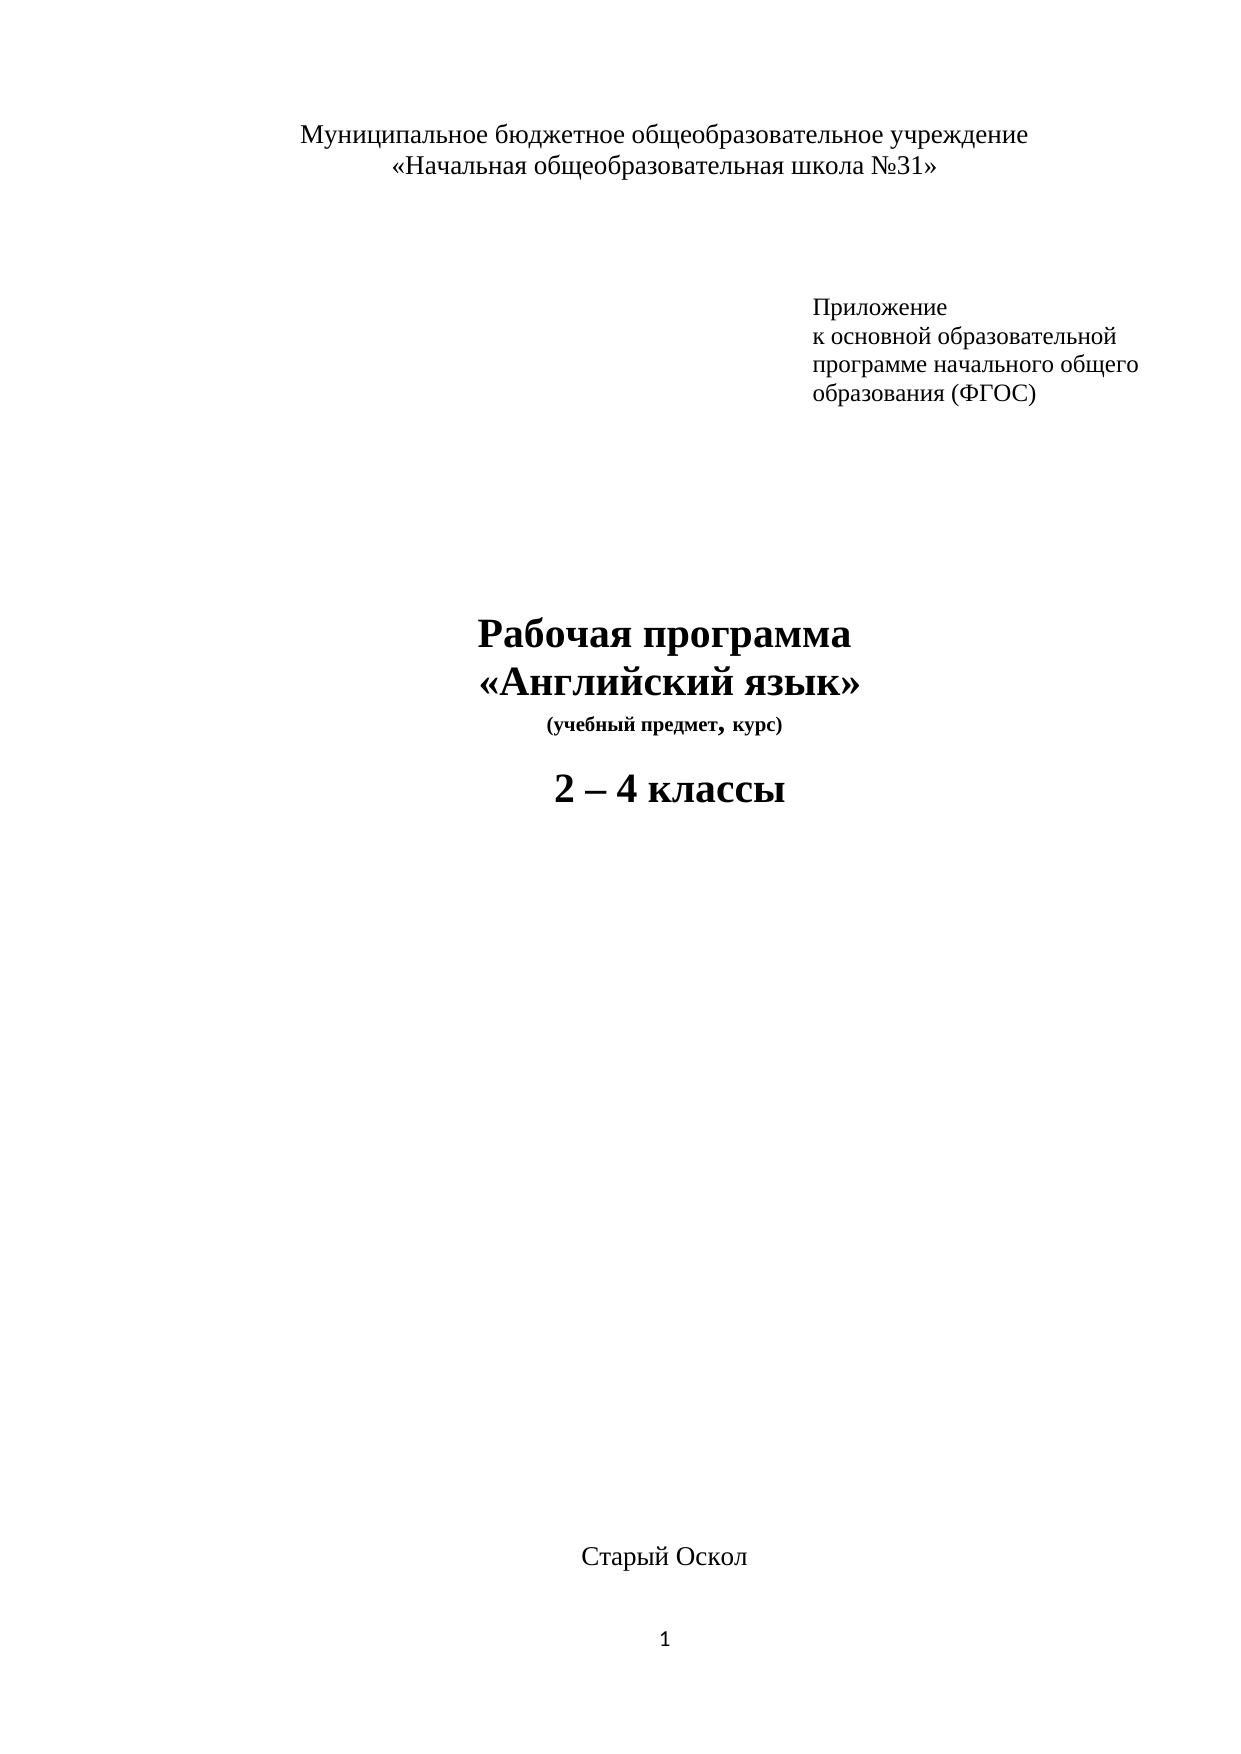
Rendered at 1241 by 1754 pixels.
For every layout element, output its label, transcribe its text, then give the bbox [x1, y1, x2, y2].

text Старый Оскол [177, 1540, 1152, 1571]
text образования (ФГОС) [812, 378, 1152, 407]
text «Английский язык» [177, 656, 1152, 704]
text 2 – 4 классы [177, 763, 1152, 811]
text (учебный предмет, курс) [177, 704, 1152, 738]
text программе начального общего [812, 349, 1152, 378]
text к основной образовательной [812, 321, 1152, 349]
text «Начальная общеобразовательная школа №31» [177, 149, 1152, 180]
text Рабочая программа [177, 608, 1152, 656]
text Приложение [812, 292, 1152, 321]
text Муниципальное бюджетное общеобразовательное учреждение [177, 118, 1152, 149]
